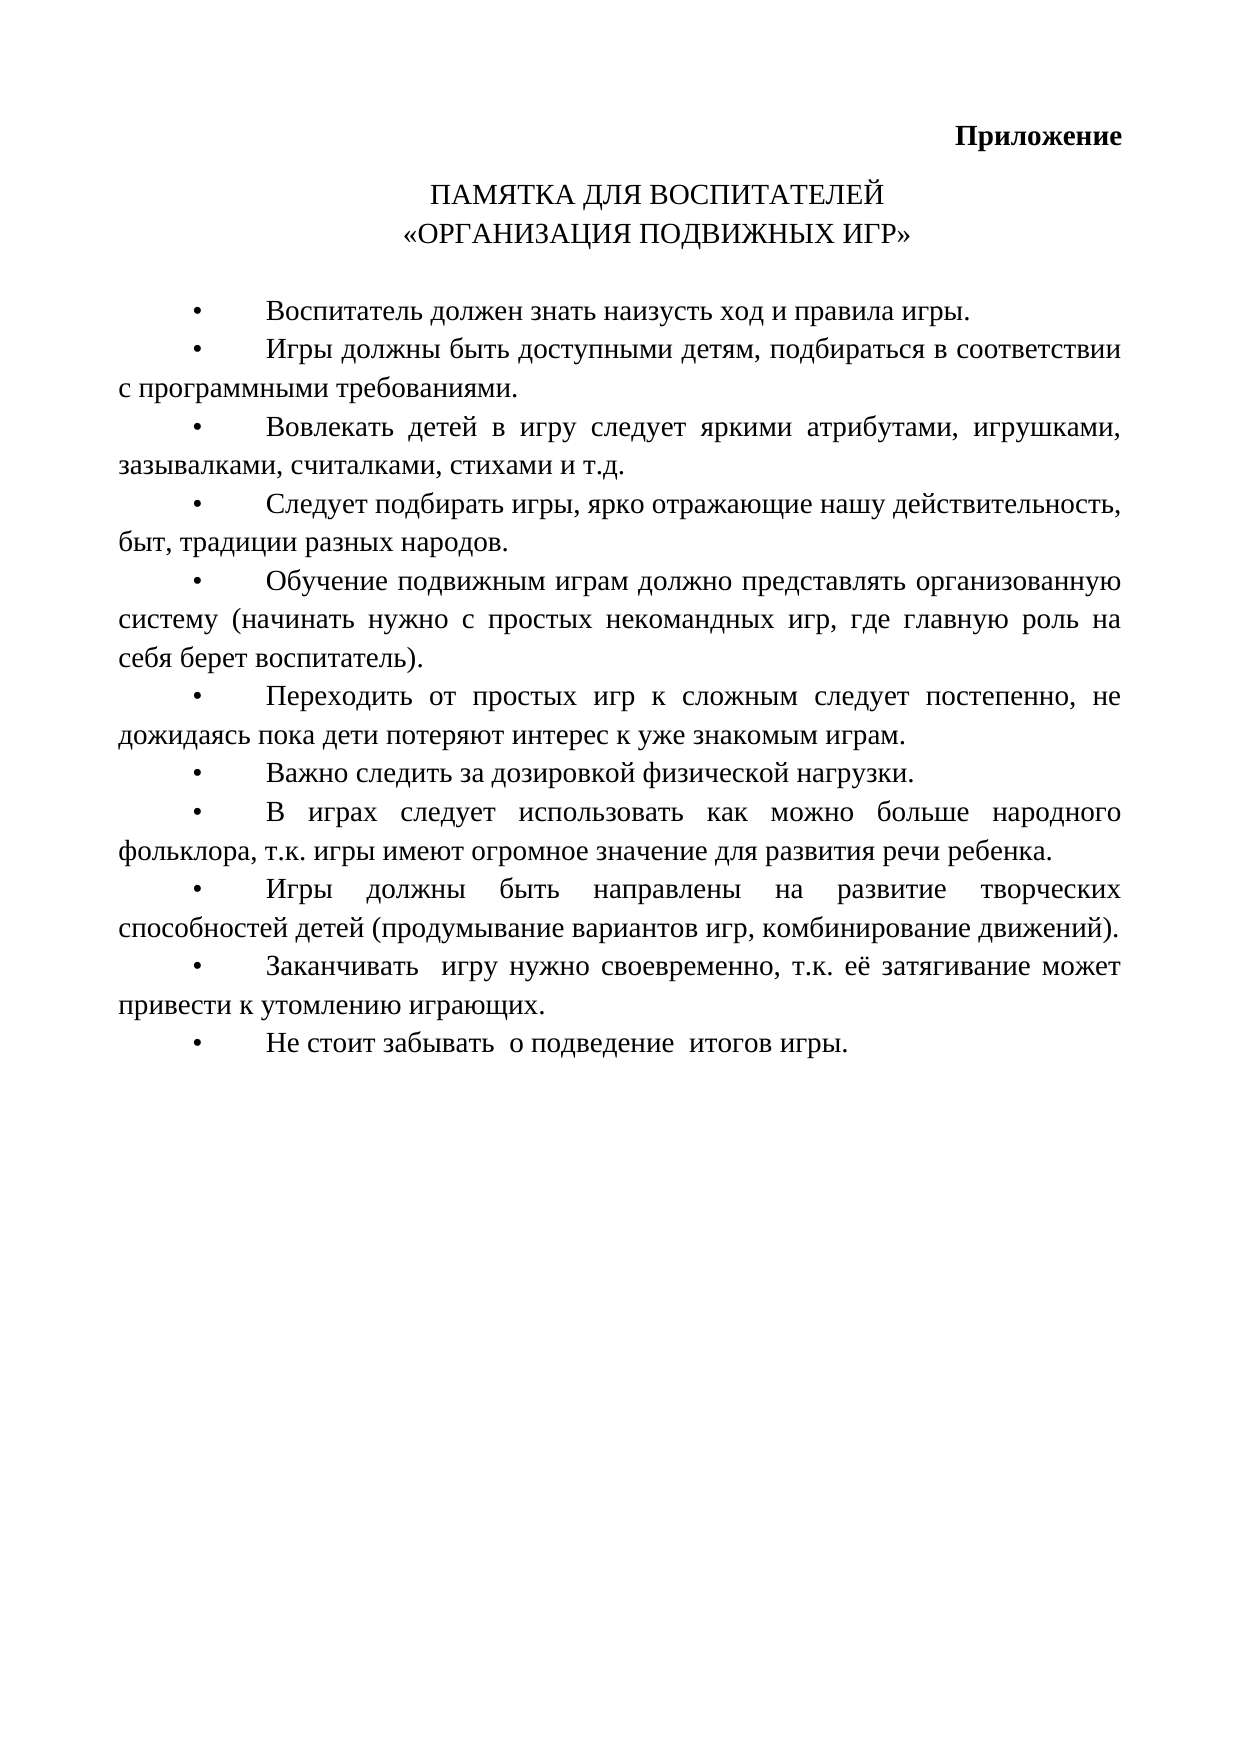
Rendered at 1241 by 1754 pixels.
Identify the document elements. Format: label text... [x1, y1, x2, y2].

text • Воспитатель должен знать наизусть ход и правила игры. [118, 293, 1122, 327]
text • Важно следить за дозировкой физической нагрузки. [118, 756, 1122, 789]
text • Переходить от простых игр к сложным следует постепенно, не дожидаясь пока дети потеряют интерес к уже знакомым играм. [118, 678, 1122, 751]
text • Вовлекать детей в игру следует яркими атрибутами, игрушками, зазывалками, считалками, стихами и т.д. [118, 409, 1122, 481]
text • В играх следует использовать как можно больше народного фольклора, т.к. игры имеют огромное значение для развития речи ребенка. [118, 794, 1122, 866]
text Приложение [118, 118, 1122, 152]
text • Игры должны быть доступными детям, подбираться в соответствии с программными требованиями. [118, 332, 1122, 404]
text • Обучение подвижным играм должно представлять организованную систему (начинать нужно с простых некомандных игр, где главную роль на себя берет воспитатель). [118, 563, 1122, 673]
text ПАМЯТКА ДЛЯ ВОСПИТАТЕЛЕЙ [118, 177, 1122, 211]
text • Заканчивать игру нужно своевременно, т.к. её затягивание может привести к утомлению играющих. [118, 948, 1122, 1020]
text • Игры должны быть направлены на развитие творческих способностей детей (продумывание вариантов игр, комбинирование движений). [118, 871, 1122, 943]
text «ОРГАНИЗАЦИЯ ПОДВИЖНЫХ ИГР» [118, 216, 1122, 249]
text • Следует подбирать игры, ярко отражающие нашу действительность, быт, традиции разных народов. [118, 486, 1122, 558]
text • Не стоит забывать о подведение итогов игры. [118, 1025, 1122, 1059]
